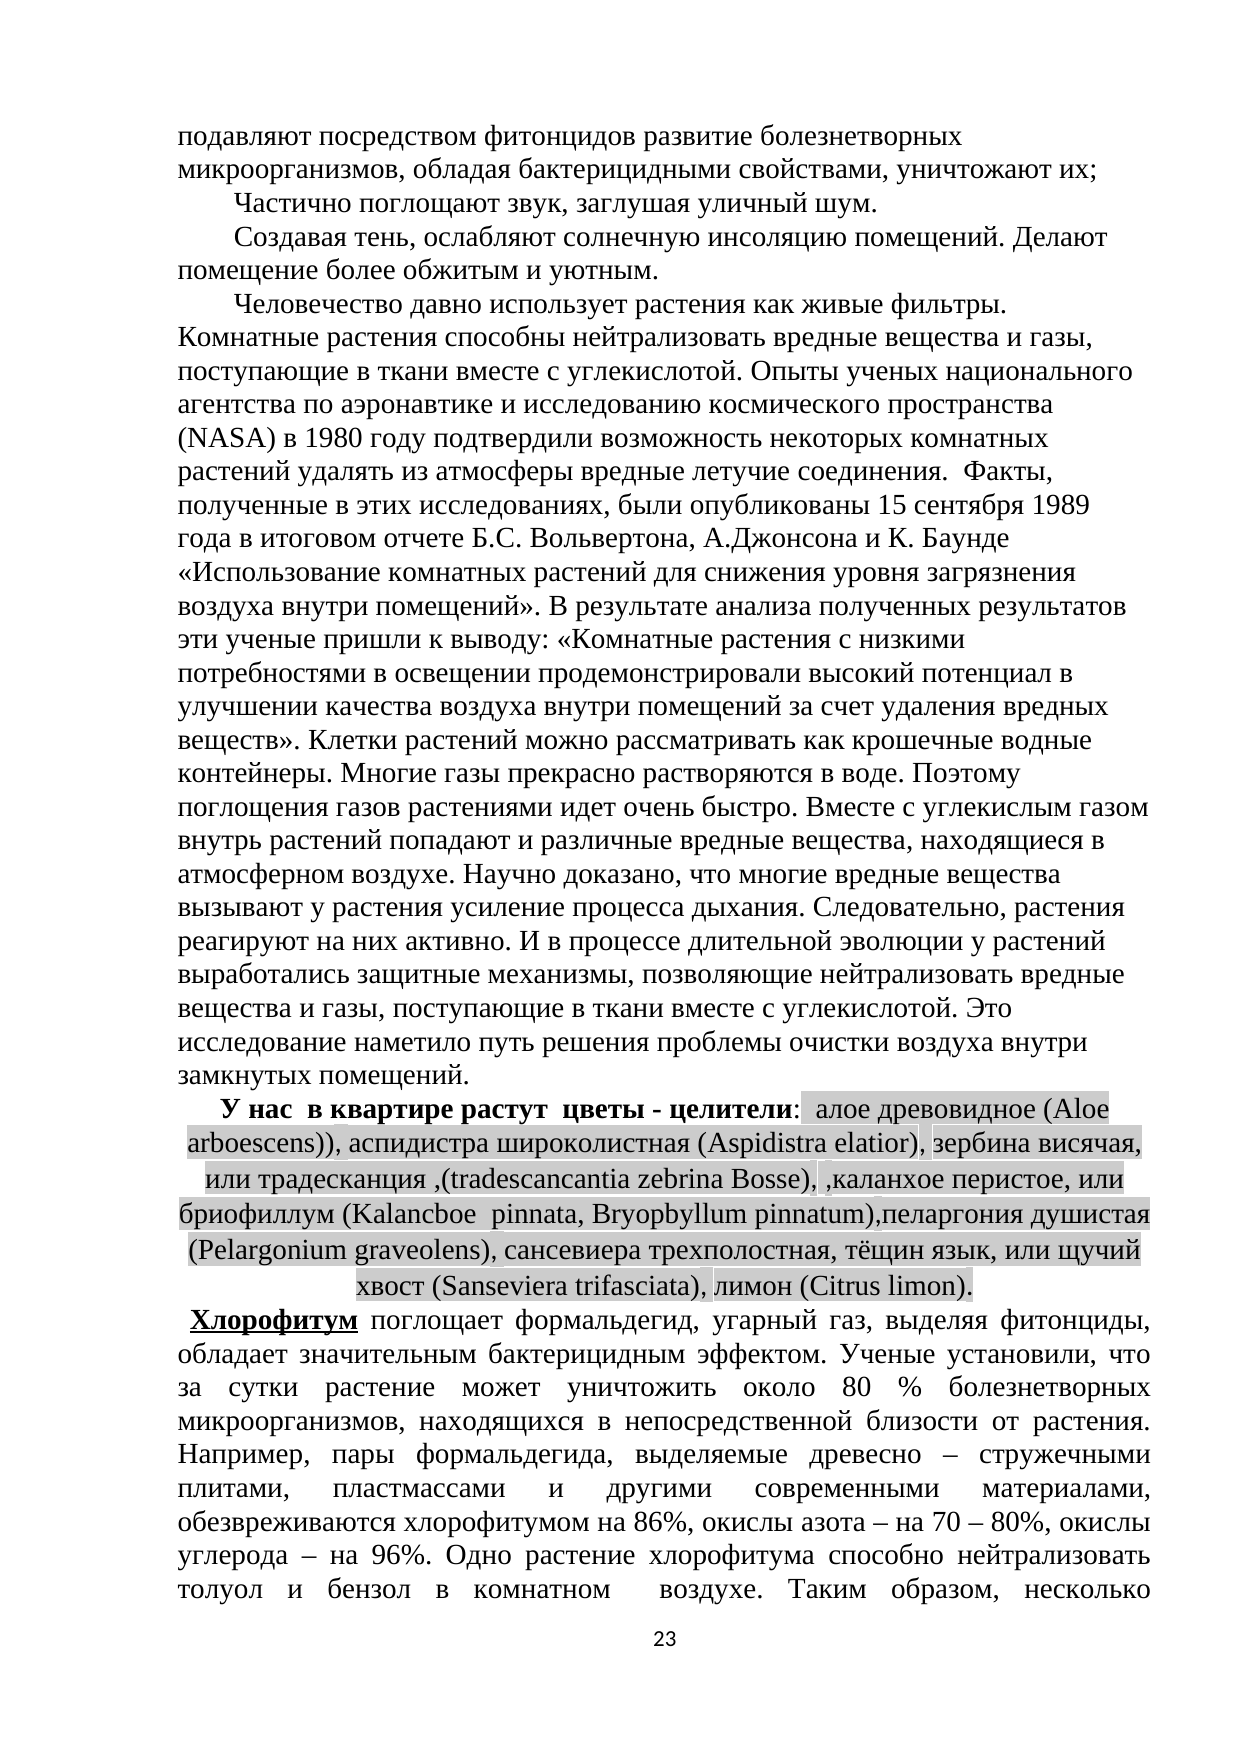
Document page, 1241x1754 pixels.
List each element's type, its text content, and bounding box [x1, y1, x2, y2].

text Человечество давно использует растения как живые фильтры. Комнатные растения способны нейтрализовать вредные вещества и газы, поступающие в ткани вместе с углекислотой. Опыты ученых национального агентства по аэронавтике и исследованию космического пространства (NASA) в 1980 году подтвердили возможность некоторых комнатных растений удалять из атмосферы вредные летучие соединения. Факты, полученные в этих исследованиях, были опубликованы 15 сентября 1989 года в итоговом отчете Б.С. Вольвертона, А.Джонсона и К. Баунде «Использование комнатных растений для снижения уровня загрязнения воздуха внутри помещений». В результате анализа полученных результатов эти ученые пришли к выводу: «Комнатные растения с низкими потребностями в освещении продемонстрировали высокий потенциал в улучшении качества воздуха внутри помещений за счет удаления вредных веществ». Клетки растений можно рассматривать как крошечные водные контейнеры. Многие газы прекрасно растворяются в воде. Поэтому поглощения газов растениями идет очень быстро. Вместе с углекислым газом внутрь растений попадают и различные вредные вещества, находящиеся в атмосферном воздухе. Научно доказано, что многие вредные вещества вызывают у растения усиление процесса дыхания. Следовательно, растения реагируют на них активно. И в процессе длительной эволюции у растений выработались защитные механизмы, позволяющие нейтрализовать вредные вещества и газы, поступающие в ткани вместе с углекислотой. Это исследование наметило путь решения проблемы очистки воздуха внутри замкнутых помещений. [177, 286, 1152, 1091]
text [177, 1302, 1152, 1604]
text У нас в квартире растут цветы - целители: алое древовидное (Aloe arboescens)), аспидистра широколистная (Aspidistra elatior), зербина висячая, или традесканция ,(tradescancantia zebrina Bosse), ,каланхое перистое, или бриофиллум (Kalancboe pinnata, Bryopbyllum pinnatum),пеларгония душистая (Pelargonium graveolens), сансевиера трехполостная, тёщин язык, или щучий хвост (Sanseviera trifasciata), лимон (Citrus limon). [177, 1091, 1152, 1302]
text Частично поглощают звук, заглушая уличный шум. [177, 185, 1152, 219]
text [177, 118, 1152, 185]
text Создавая тень, ослабляют солнечную инсоляцию помещений. Делают помещение более обжитым и уютным. [177, 219, 1152, 286]
